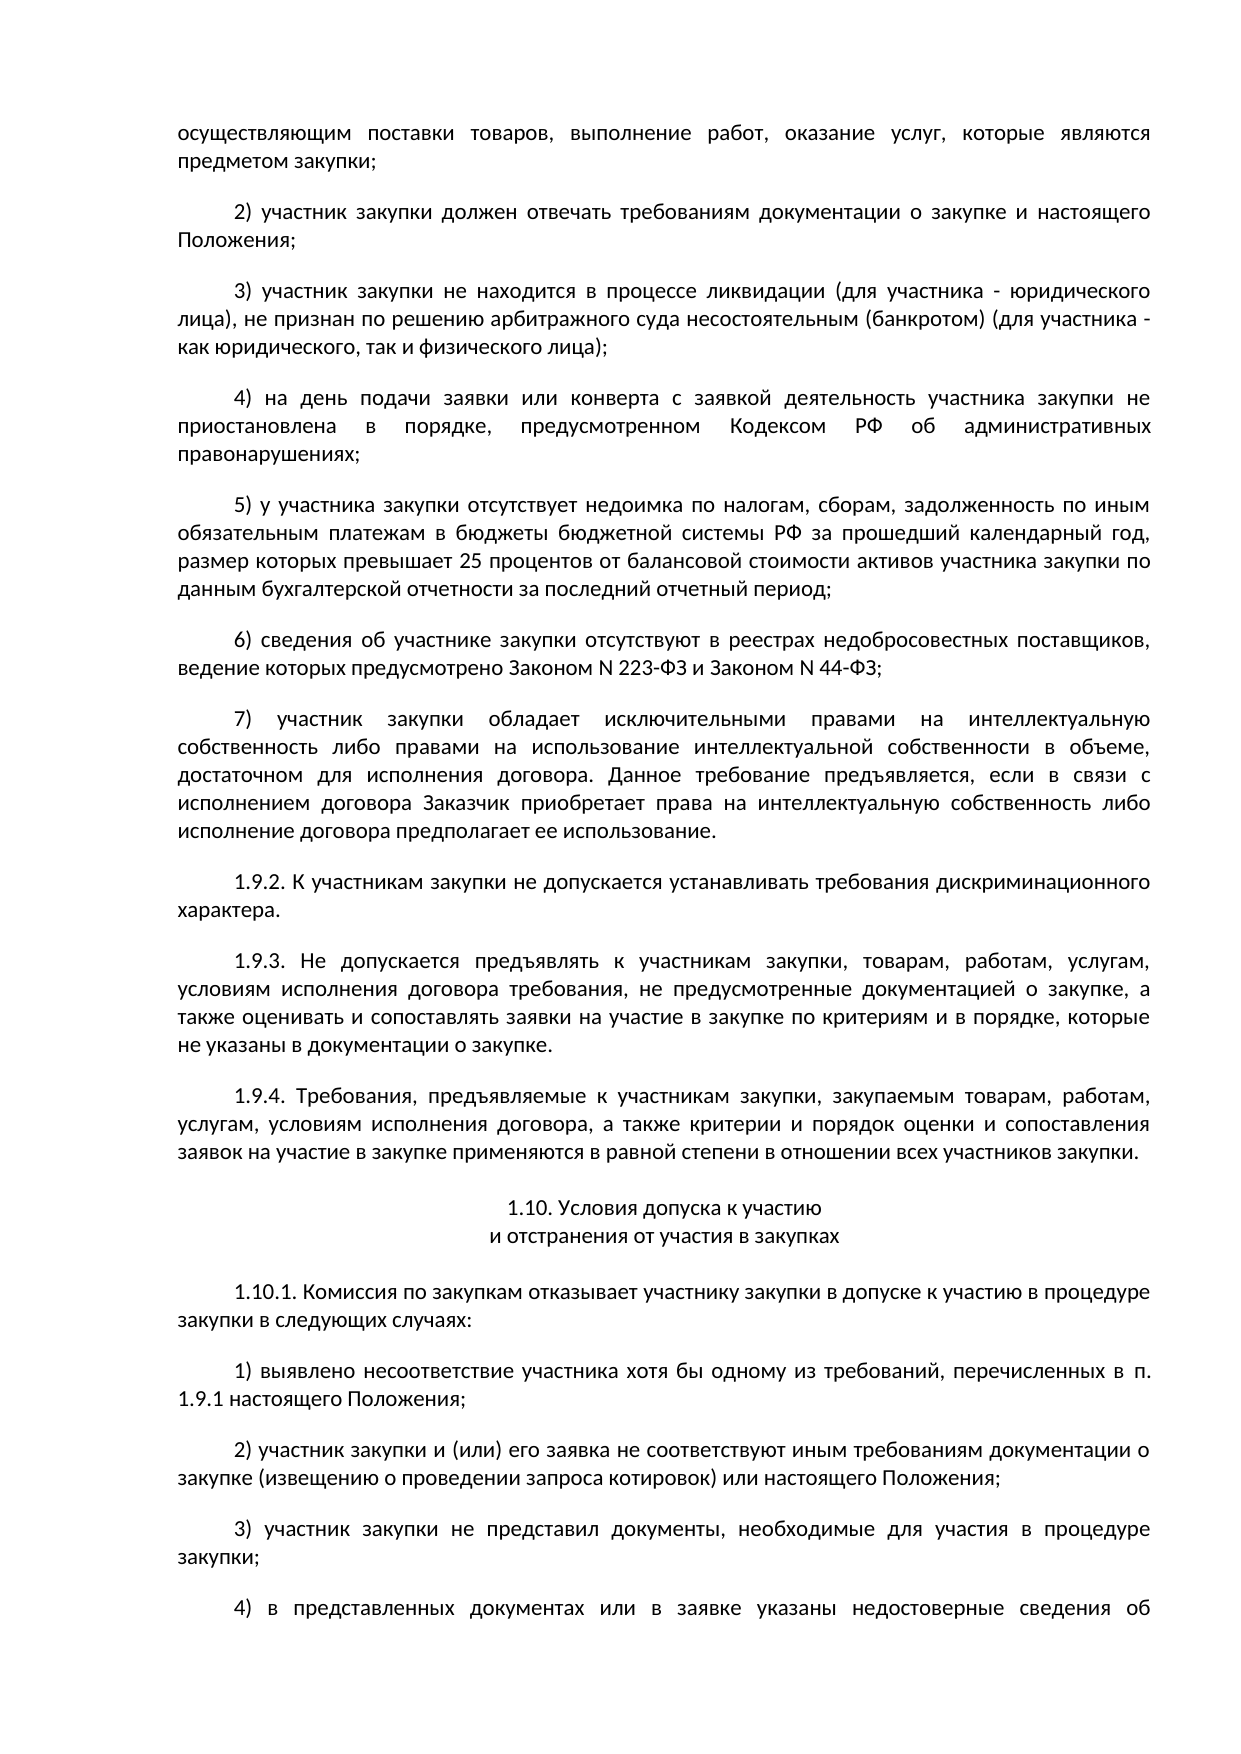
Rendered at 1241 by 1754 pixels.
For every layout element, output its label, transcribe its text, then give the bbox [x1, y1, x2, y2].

text 5) у участника закупки отсутствует недоимка по налогам, сборам, задолженность по иным обязательным платежам в бюджеты бюджетной системы РФ за прошедший календарный год, размер которых превышает 25 процентов от балансовой стоимости активов участника закупки по данным бухгалтерской отчетности за последний отчетный период; [177, 490, 1152, 602]
text 4) на день подачи заявки или конверта с заявкой деятельность участника закупки не приостановлена в порядке, предусмотренном Кодексом РФ об административных правонарушениях; [177, 383, 1152, 467]
text 3) участник закупки не представил документы, необходимые для участия в процедуре закупки; [177, 1514, 1152, 1570]
text 2) участник закупки и (или) его заявка не соответствуют иным требованиям документации о закупке (извещению о проведении запроса котировок) или настоящего Положения; [177, 1435, 1152, 1491]
text 6) сведения об участнике закупки отсутствуют в реестрах недобросовестных поставщиков, ведение которых предусмотрено Законом N 223-ФЗ и Законом N 44-ФЗ; [177, 625, 1152, 681]
text 1.10. Условия допуска к участию [177, 1193, 1152, 1221]
text 3) участник закупки не находится в процессе ликвидации (для участника - юридического лица), не признан по решению арбитражного суда несостоятельным (банкротом) (для участника - как юридического, так и физического лица); [177, 276, 1152, 360]
text и отстранения от участия в закупках [177, 1221, 1152, 1249]
text 1.9.4. Требования, предъявляемые к участникам закупки, закупаемым товарам, работам, услугам, условиям исполнения договора, а также критерии и порядок оценки и сопоставления заявок на участие в закупке применяются в равной степени в отношении всех участников закупки. [177, 1081, 1152, 1165]
text 1.9.3. Не допускается предъявлять к участникам закупки, товарам, работам, услугам, условиям исполнения договора требования, не предусмотренные документацией о закупке, а также оценивать и сопоставлять заявки на участие в закупке по критериям и в порядке, которые не указаны в документации о закупке. [177, 946, 1152, 1058]
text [177, 1593, 1152, 1621]
text 1.9.2. К участникам закупки не допускается устанавливать требования дискриминационного характера. [177, 867, 1152, 923]
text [177, 118, 1152, 174]
text 1) выявлено несоответствие участника хотя бы одному из требований, перечисленных в п. 1.9.1 настоящего Положения; [177, 1356, 1152, 1412]
text 7) участник закупки обладает исключительными правами на интеллектуальную собственность либо правами на использование интеллектуальной собственности в объеме, достаточном для исполнения договора. Данное требование предъявляется, если в связи с исполнением договора Заказчик приобретает права на интеллектуальную собственность либо исполнение договора предполагает ее использование. [177, 704, 1152, 844]
text 2) участник закупки должен отвечать требованиям документации о закупке и настоящего Положения; [177, 197, 1152, 253]
text 1.10.1. Комиссия по закупкам отказывает участнику закупки в допуске к участию в процедуре закупки в следующих случаях: [177, 1277, 1152, 1333]
